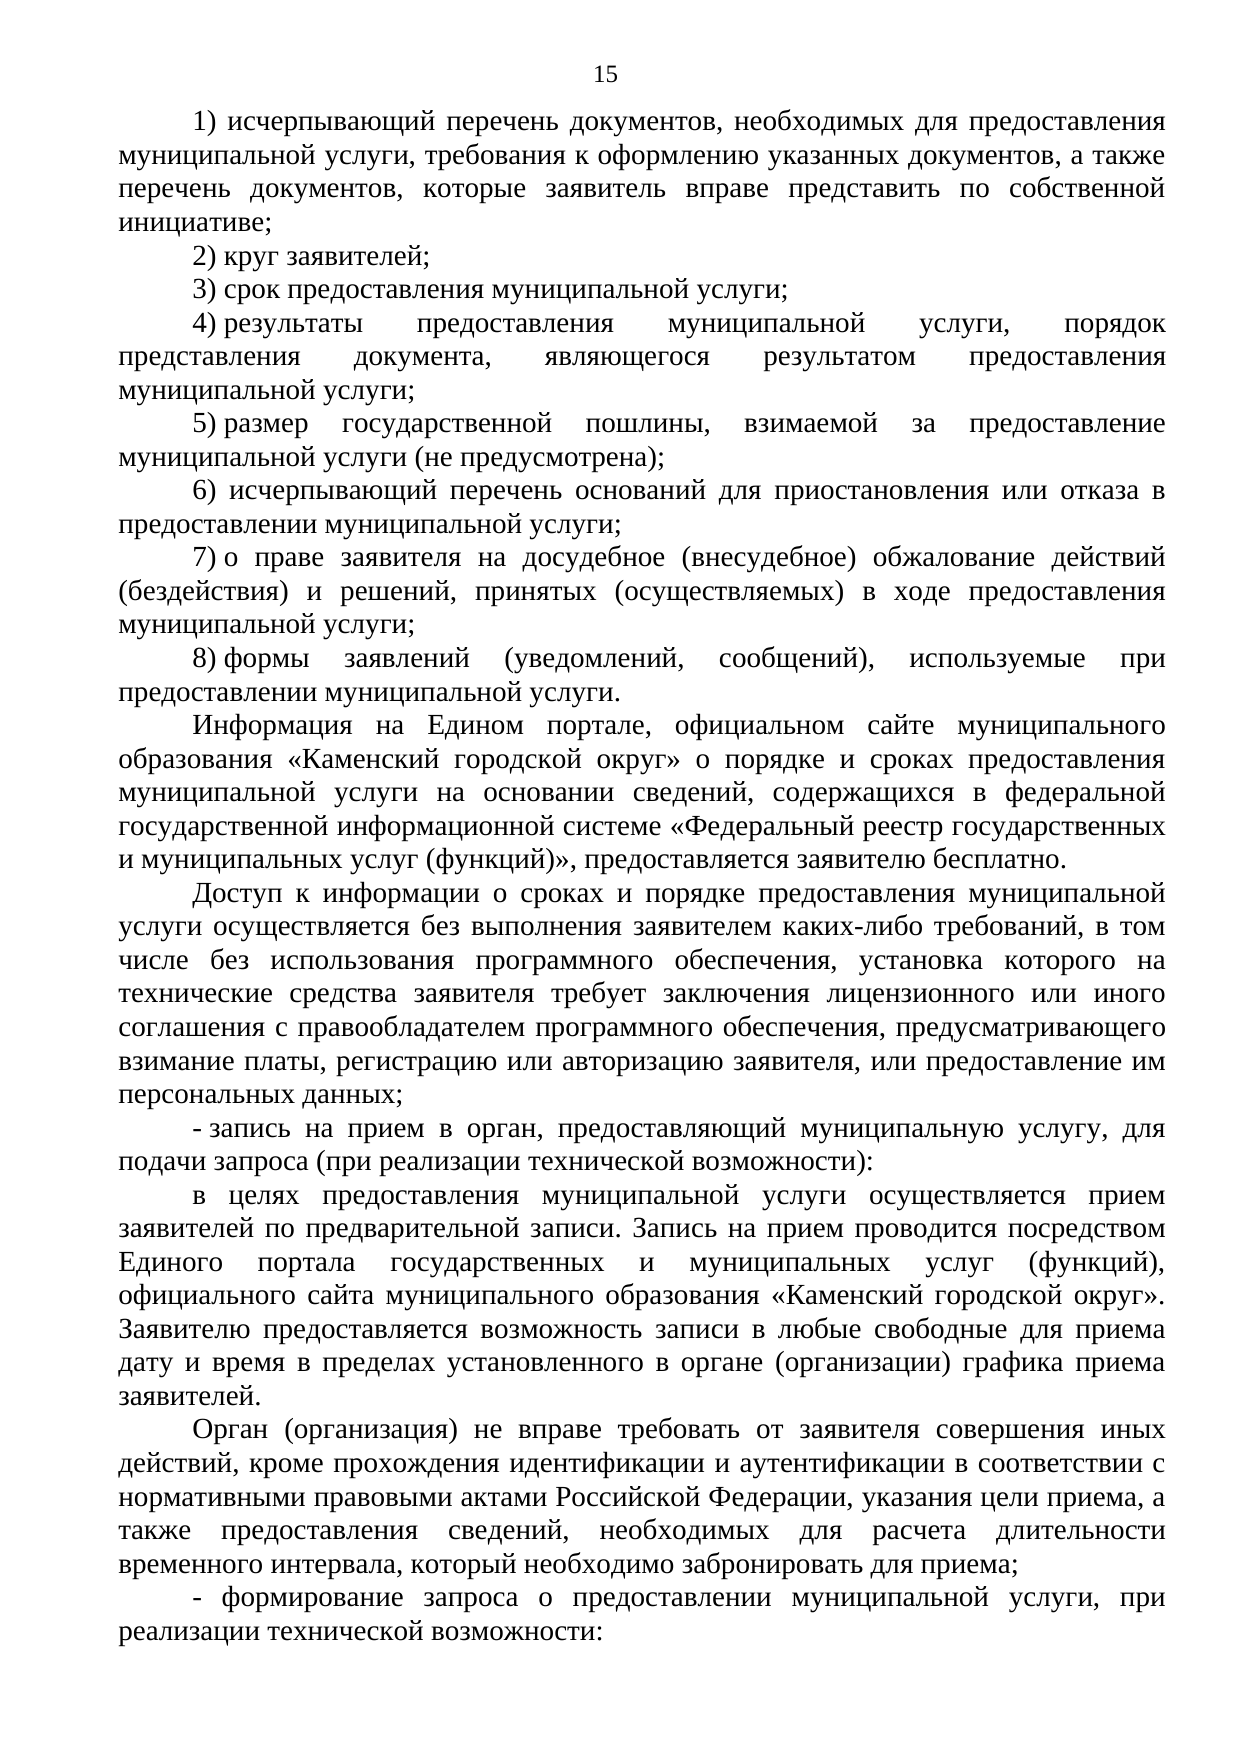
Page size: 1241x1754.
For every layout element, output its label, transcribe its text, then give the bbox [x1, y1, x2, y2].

text 5) размер государственной пошлины, взимаемой за предоставление муниципальной услуги (не предусмотрена); [118, 405, 1167, 472]
text - запись на прием в орган, предоставляющий муниципальную услугу, для подачи запроса (при реализации технической возможности): [118, 1110, 1167, 1177]
text 8) формы заявлений (уведомлений, сообщений), используемые при предоставлении муниципальной услуги. [118, 640, 1167, 707]
text Орган (организация) не вправе требовать от заявителя совершения иных действий, кроме прохождения идентификации и аутентификации в соответствии с нормативными правовыми актами Российской Федерации, указания цели приема, а также предоставления сведений, необходимых для расчета длительности временного интервала, который необходимо забронировать для приема; [118, 1412, 1167, 1579]
text 3) срок предоставления муниципальной услуги; [118, 271, 1167, 305]
text в целях предоставления муниципальной услуги осуществляется прием заявителей по предварительной записи. Запись на прием проводится посредством Единого портала государственных и муниципальных услуг (функций), официального сайта муниципального образования «Каменский городской округ». Заявителю предоставляется возможность записи в любые свободные для приема дату и время в пределах установленного в органе (организации) графика приема заявителей. [118, 1177, 1167, 1412]
text 2) круг заявителей; [118, 238, 1167, 271]
text 4) результаты предоставления муниципальной услуги, порядок представления документа, являющегося результатом предоставления муниципальной услуги; [118, 305, 1167, 405]
text 6) исчерпывающий перечень оснований для приостановления или отказа в предоставлении муниципальной услуги; [118, 472, 1167, 539]
text - формирование запроса о предоставлении муниципальной услуги, при реализации технической возможности: [118, 1579, 1167, 1646]
text Информация на Едином портале, официальном сайте муниципального образования «Каменский городской округ» о порядке и сроках предоставления муниципальной услуги на основании сведений, содержащихся в федеральной государственной информационной системе «Федеральный реестр государственных и муниципальных услуг (функций)», предоставляется заявителю бесплатно. [118, 707, 1167, 875]
text Доступ к информации о сроках и порядке предоставления муниципальной услуги осуществляется без выполнения заявителем каких-либо требований, в том числе без использования программного обеспечения, установка которого на технические средства заявителя требует заключения лицензионного или иного соглашения с правообладателем программного обеспечения, предусматривающего взимание платы, регистрацию или авторизацию заявителя, или предоставление им персональных данных; [118, 875, 1167, 1110]
text 1) исчерпывающий перечень документов, необходимых для предоставления муниципальной услуги, требования к оформлению указанных документов, а также перечень документов, которые заявитель вправе представить по собственной инициативе; [118, 103, 1167, 238]
text 7) о праве заявителя на досудебное (внесудебное) обжалование действий (бездействия) и решений, принятых (осуществляемых) в ходе предоставления муниципальной услуги; [118, 539, 1167, 640]
